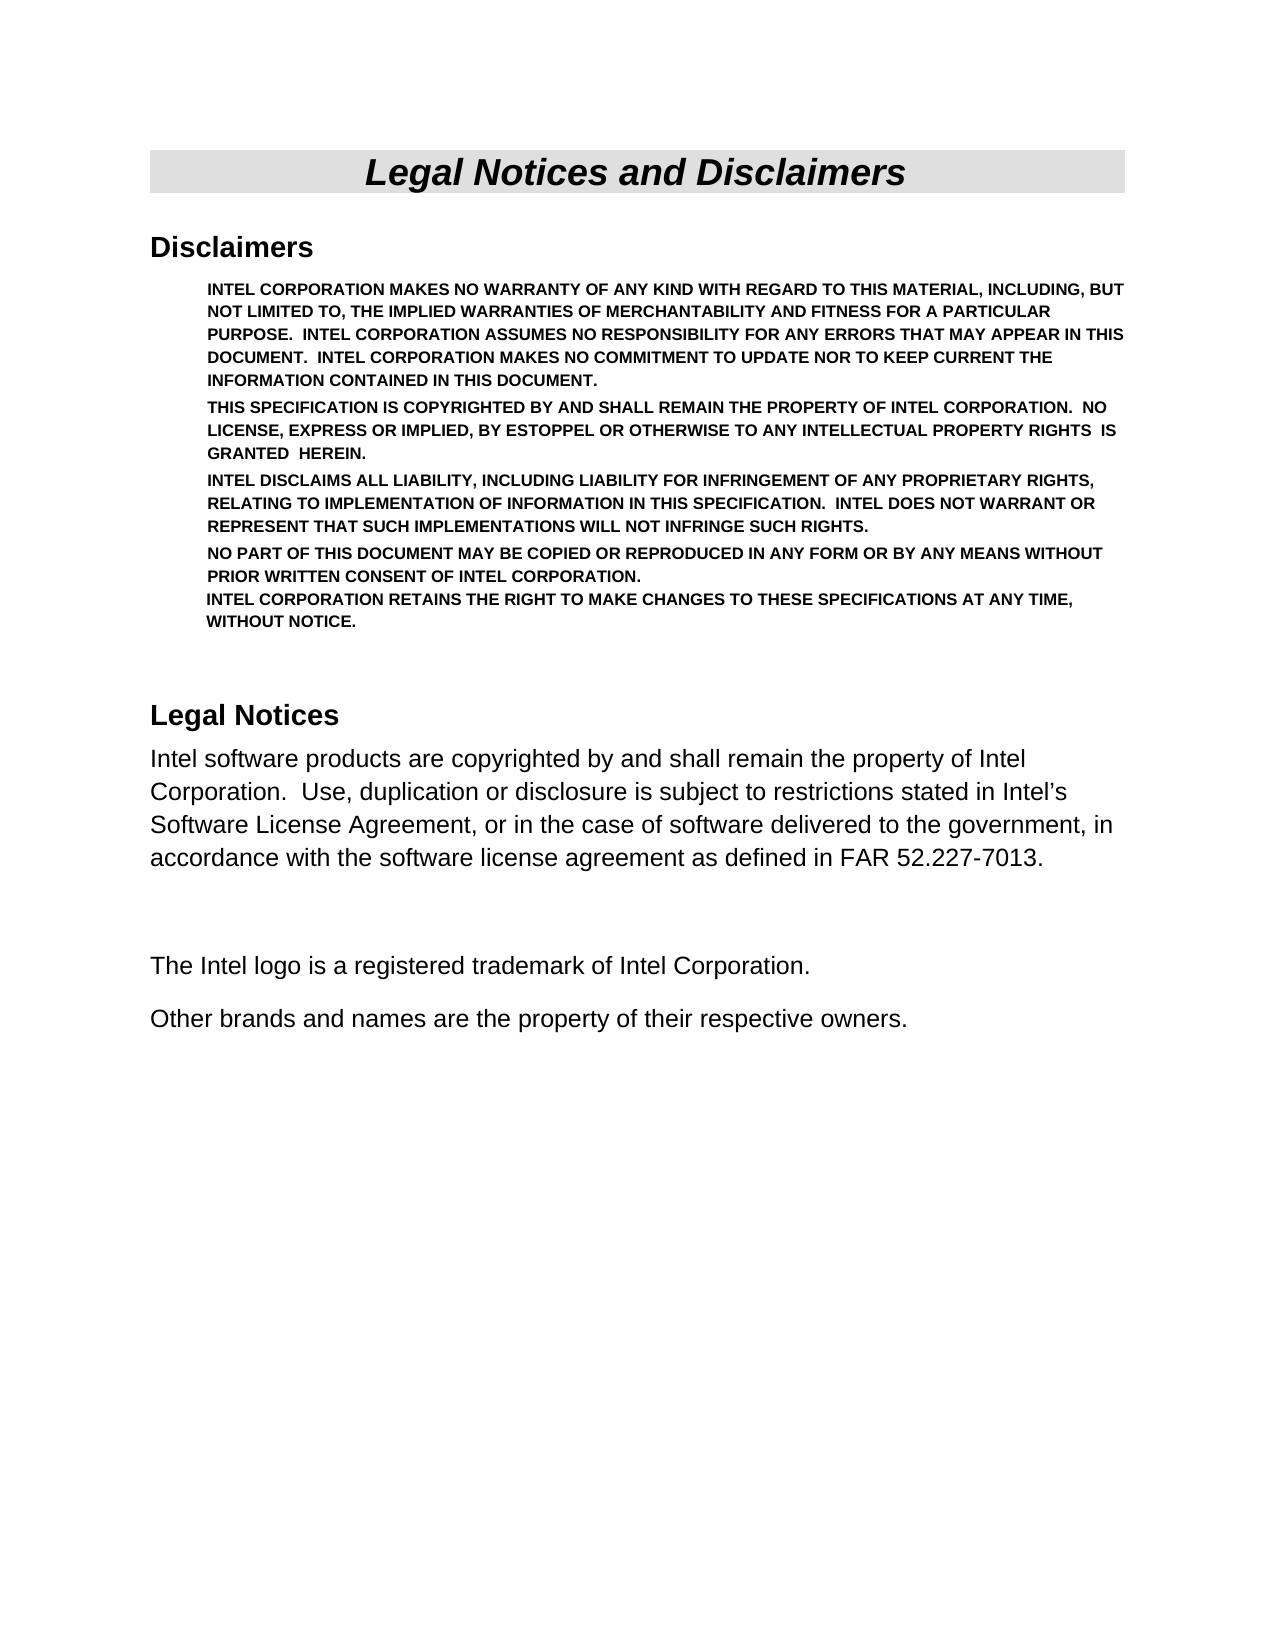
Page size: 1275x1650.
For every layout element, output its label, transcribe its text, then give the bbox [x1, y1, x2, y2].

text Disclaimers [150, 229, 1125, 263]
subtitle Legal Notices and Disclaimers [150, 150, 1125, 193]
text Legal Notices [150, 698, 1125, 731]
text Intel software products are copyrighted by and shall remain the property of Intel Corporation. Use, duplication or disclosure is subject to restrictions stated in Intel’s Software License Agreement, or in the case of software delivered to the government, in accordance with the software license agreement as defined in FAR 52.227-7013. [150, 744, 1125, 872]
text INTEL CORPORATION RETAINS THE RIGHT TO MAKE CHANGES TO THESE SPECIFICATIONS AT ANY TIME, WITHOUT NOTICE. [206, 590, 1125, 631]
text INTEL DISCLAIMS ALL LIABILITY, INCLUDING LIABILITY FOR INFRINGEMENT OF ANY PROPRIETARY RIGHTS, RELATING TO IMPLEMENTATION OF INFORMATION IN THIS SPECIFICATION. INTEL DOES NOT WARRANT OR REPRESENT THAT SUCH IMPLEMENTATIONS WILL NOT INFRINGE SUCH RIGHTS. [207, 467, 1125, 536]
text The Intel logo is a registered trademark of Intel Corporation. [150, 951, 1125, 979]
text NO PART OF THIS DOCUMENT MAY BE COPIED OR REPRODUCED IN ANY FORM OR BY ANY MEANS WITHOUT PRIOR WRITTEN CONSENT OF INTEL CORPORATION. [207, 540, 1125, 586]
text THIS SPECIFICATION IS COPYRIGHTED BY AND SHALL REMAIN THE PROPERTY OF INTEL CORPORATION. NO LICENSE, EXPRESS OR IMPLIED, BY ESTOPPEL OR OTHERWISE TO ANY INTELLECTUAL PROPERTY RIGHTS IS GRANTED HEREIN. [207, 394, 1125, 463]
text INTEL CORPORATION MAKES NO WARRANTY OF ANY KIND WITH REGARD TO THIS MATERIAL, INCLUDING, BUT NOT LIMITED TO, THE IMPLIED WARRANTIES OF MERCHANTABILITY AND FITNESS FOR A PARTICULAR PURPOSE. INTEL CORPORATION ASSUMES NO RESPONSIBILITY FOR ANY ERRORS THAT MAY APPEAR IN THIS DOCUMENT. INTEL CORPORATION MAKES NO COMMITMENT TO UPDATE NOR TO KEEP CURRENT THE INFORMATION CONTAINED IN THIS DOCUMENT. [207, 276, 1125, 390]
text Other brands and names are the property of their respective owners. [150, 1004, 1125, 1033]
